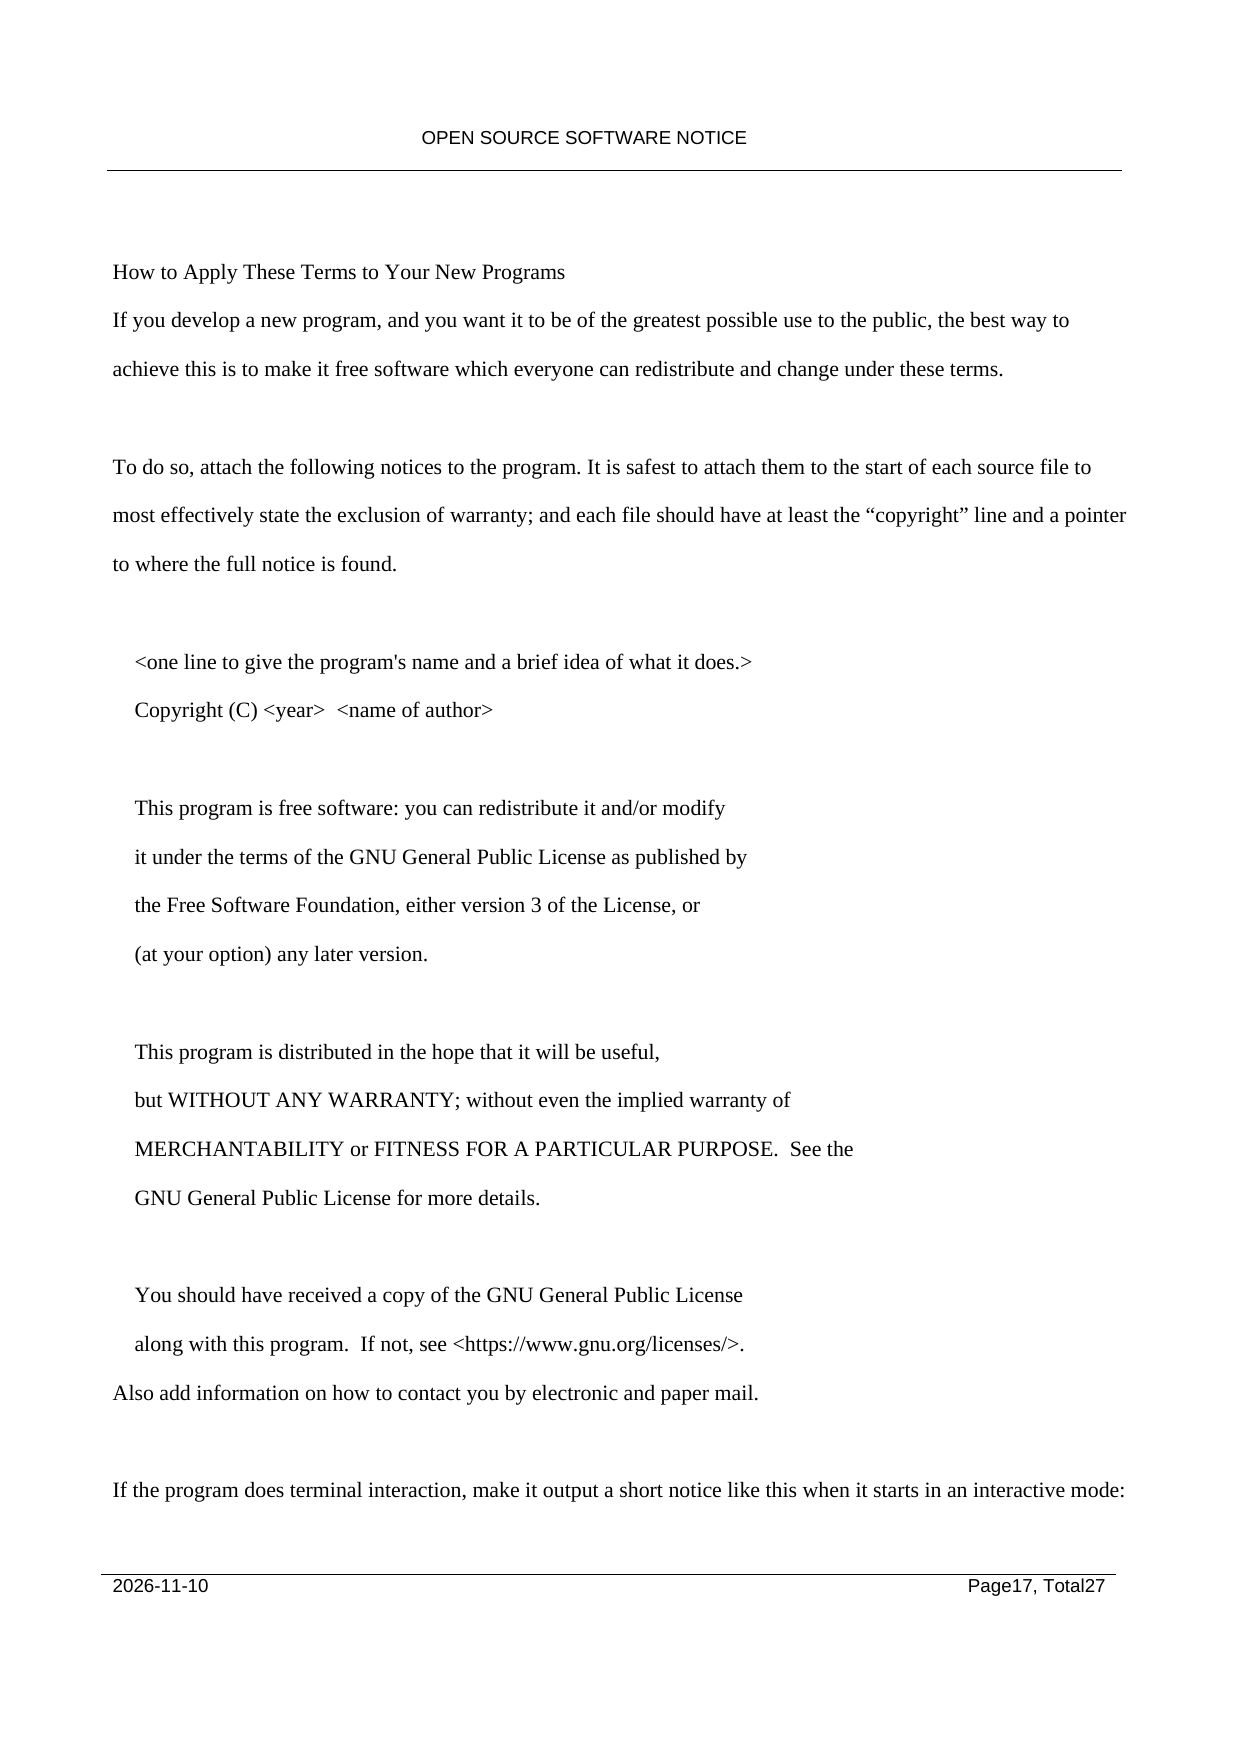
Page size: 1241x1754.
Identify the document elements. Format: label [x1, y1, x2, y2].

text [112, 206, 1128, 1506]
